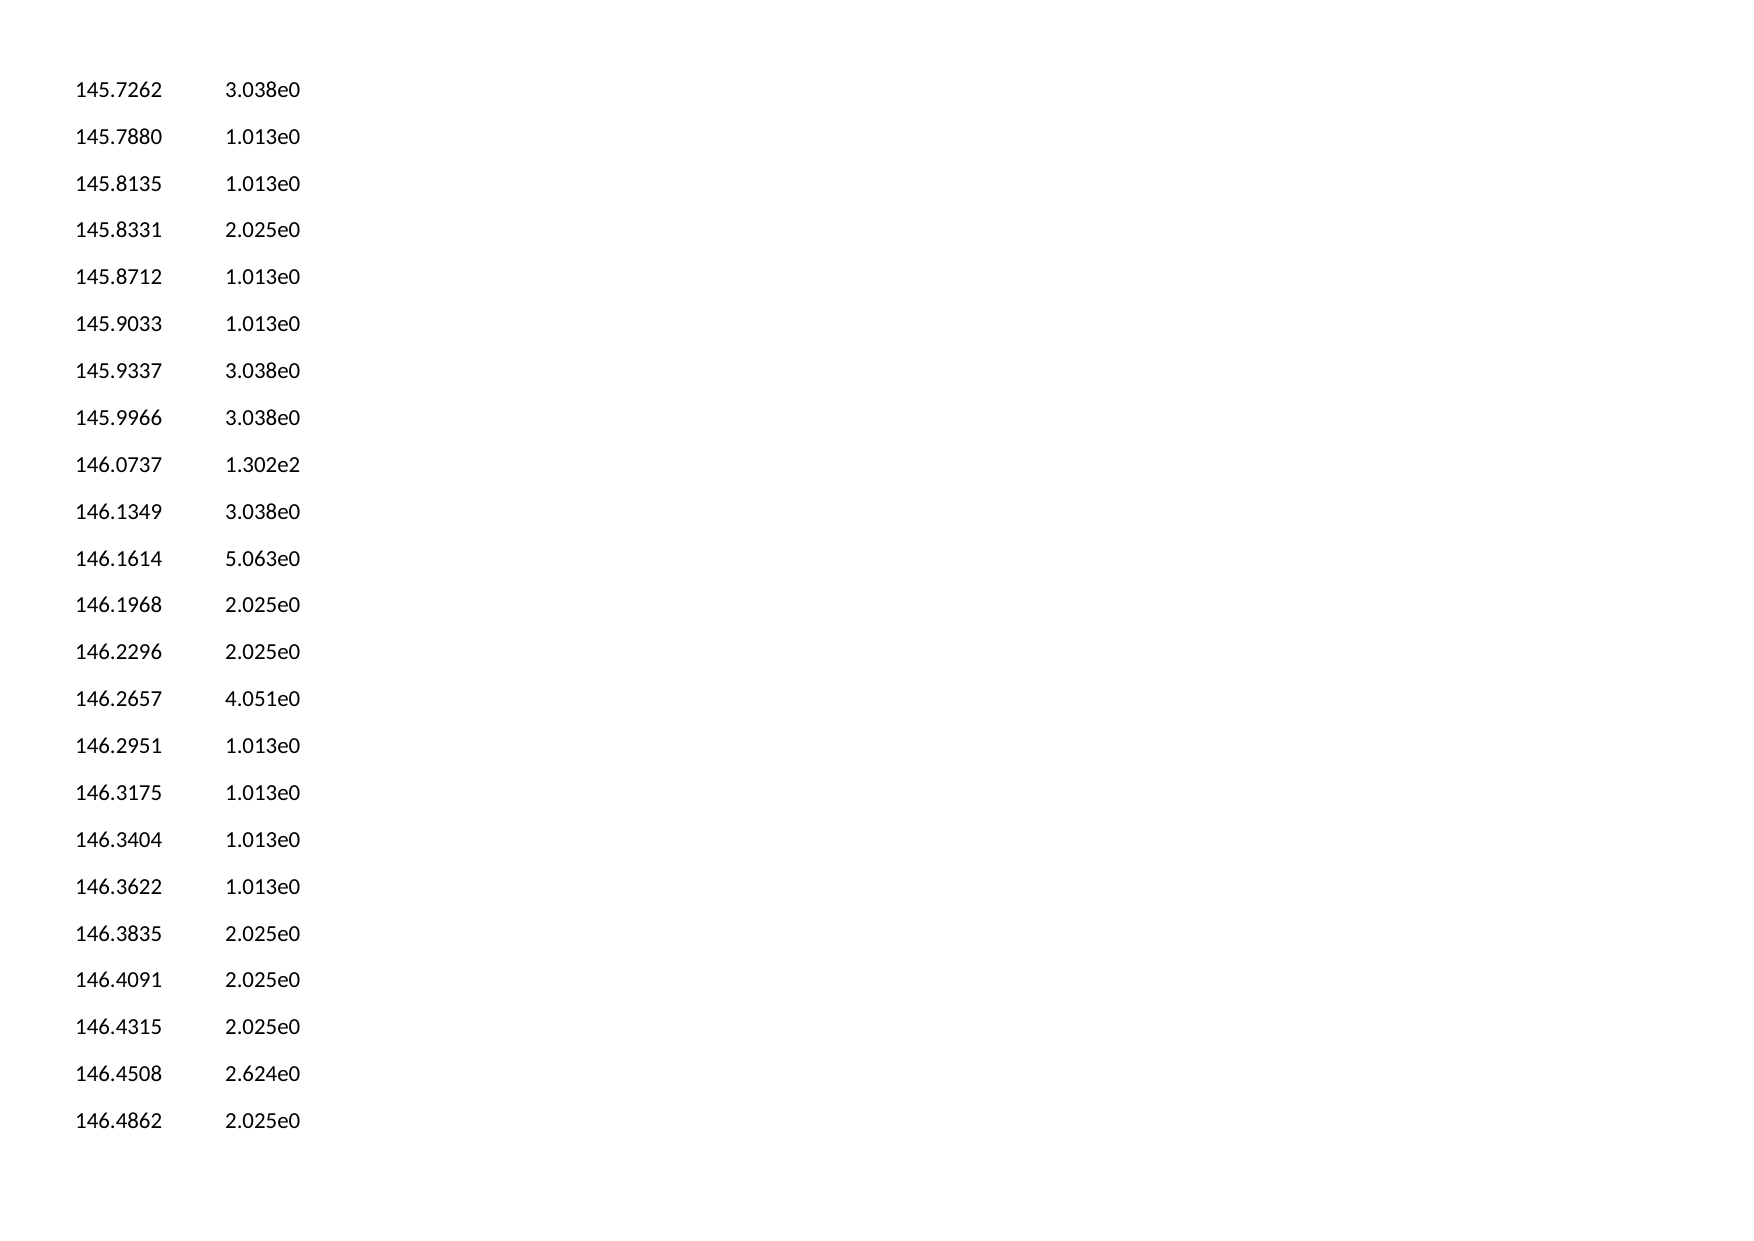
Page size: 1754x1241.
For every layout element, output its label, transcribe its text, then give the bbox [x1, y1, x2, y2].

text 146.3622 1.013e0 [75, 872, 1679, 900]
text 145.7262 3.038e0 [75, 75, 1679, 103]
text 145.8135 1.013e0 [75, 169, 1679, 197]
text 146.1614 5.063e0 [75, 544, 1679, 572]
text 146.2657 4.051e0 [75, 684, 1679, 712]
text 146.4862 2.025e0 [75, 1106, 1679, 1134]
text 146.2296 2.025e0 [75, 637, 1679, 666]
text 146.3835 2.025e0 [75, 919, 1679, 947]
text 146.3404 1.013e0 [75, 825, 1679, 853]
text 145.8331 2.025e0 [75, 216, 1679, 244]
text 145.7880 1.013e0 [75, 122, 1679, 150]
text 145.9337 3.038e0 [75, 356, 1679, 384]
text 145.9966 3.038e0 [75, 403, 1679, 431]
text 145.8712 1.013e0 [75, 262, 1679, 291]
text 146.1349 3.038e0 [75, 497, 1679, 525]
text 146.3175 1.013e0 [75, 778, 1679, 806]
text 146.2951 1.013e0 [75, 731, 1679, 759]
text 146.4508 2.624e0 [75, 1059, 1679, 1087]
text 146.4091 2.025e0 [75, 966, 1679, 994]
text 146.0737 1.302e2 [75, 450, 1679, 478]
text 146.1968 2.025e0 [75, 591, 1679, 619]
text 145.9033 1.013e0 [75, 309, 1679, 337]
text 146.4315 2.025e0 [75, 1012, 1679, 1041]
